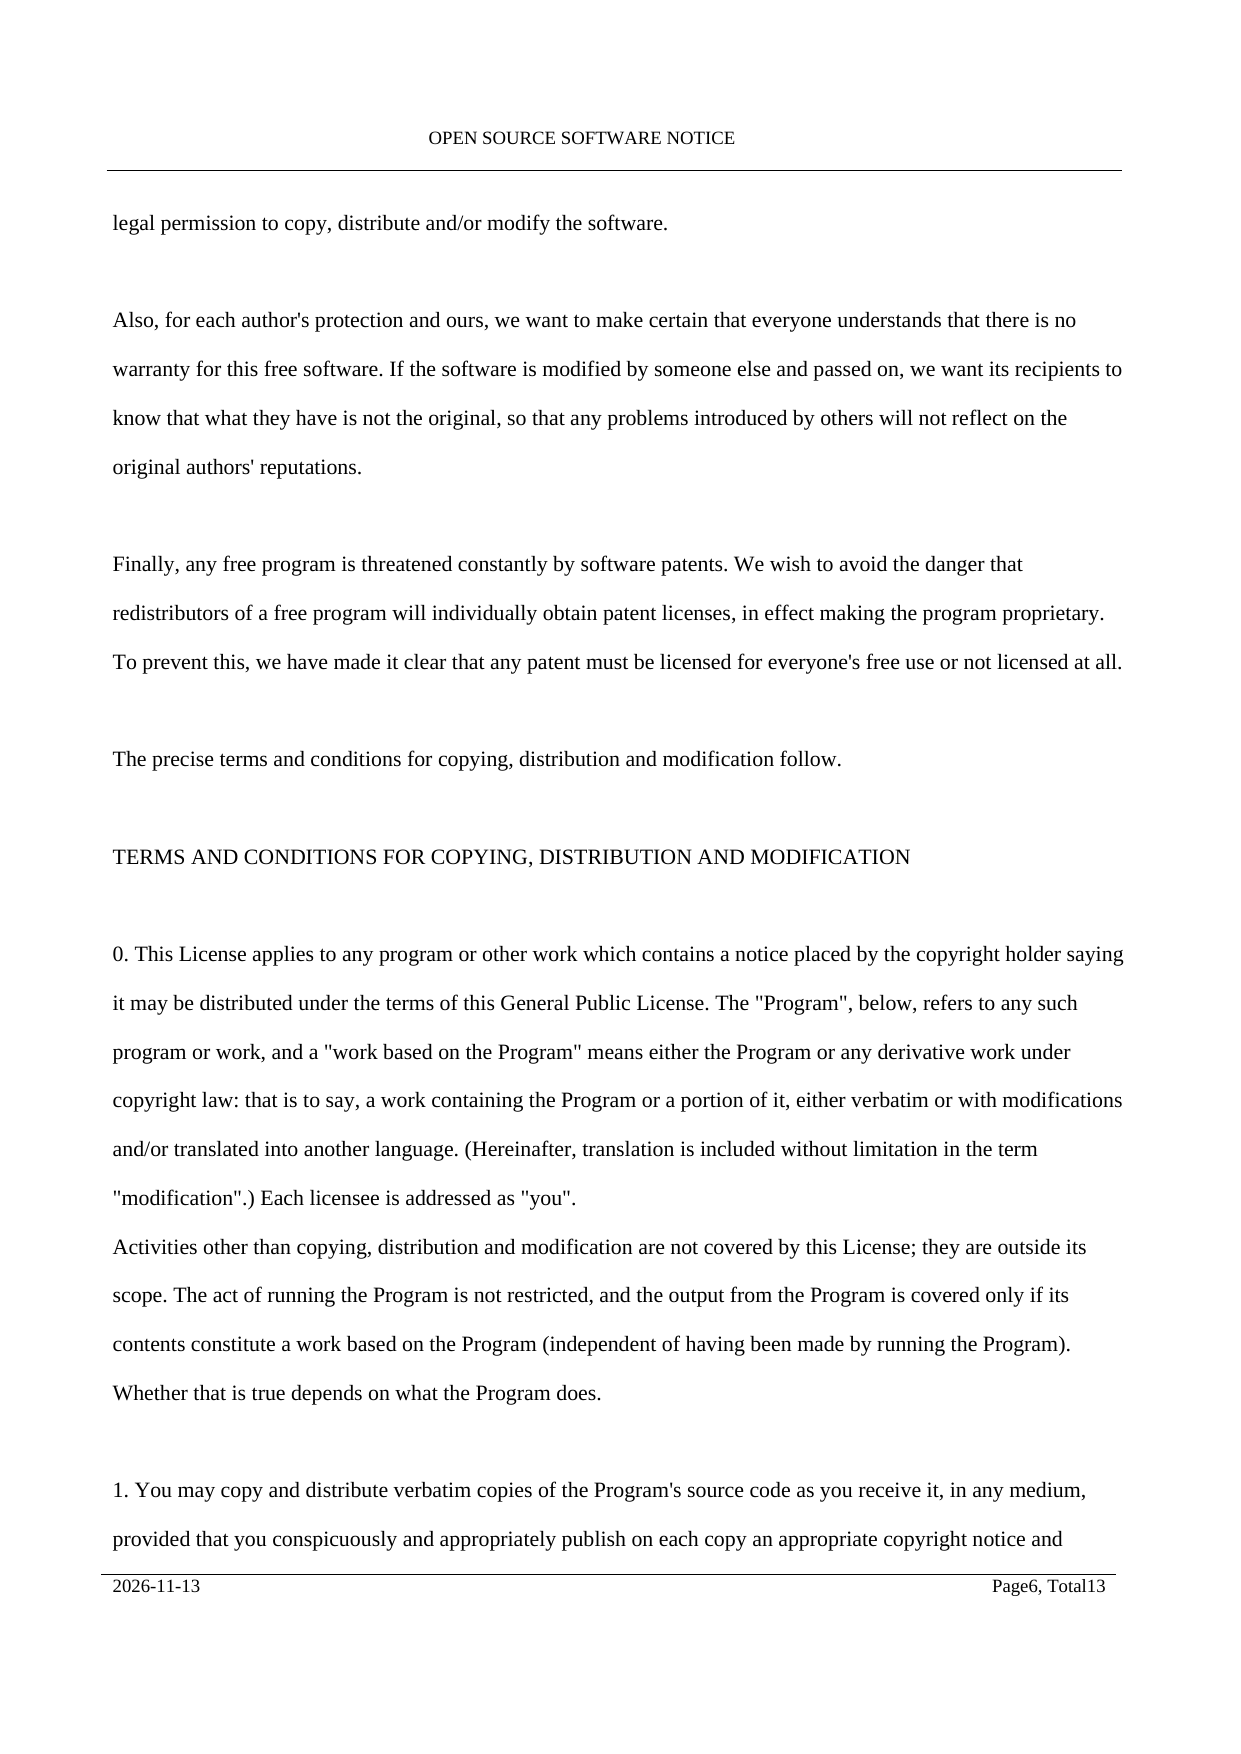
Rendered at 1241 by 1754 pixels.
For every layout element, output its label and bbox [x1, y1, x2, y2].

text [112, 206, 1128, 1555]
